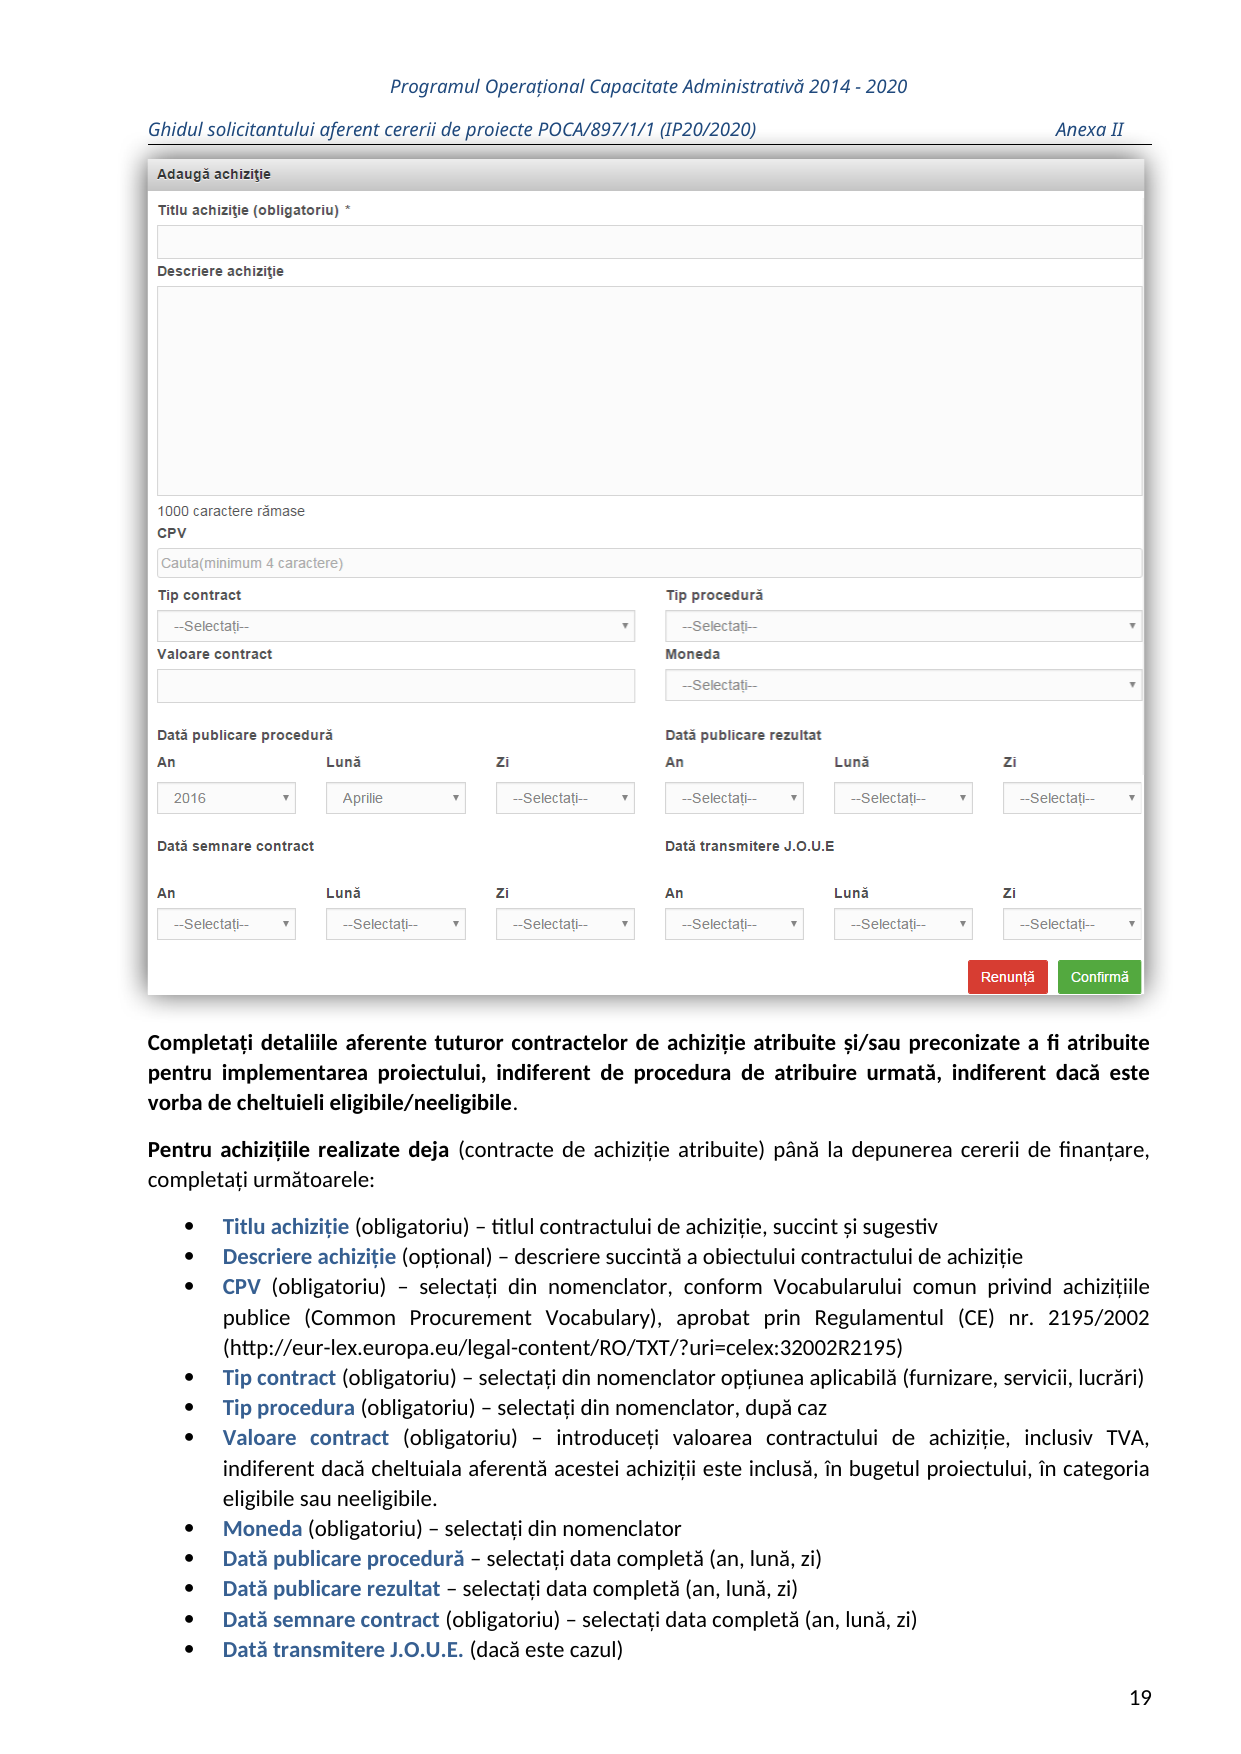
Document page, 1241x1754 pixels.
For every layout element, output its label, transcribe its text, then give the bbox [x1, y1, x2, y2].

list Moneda (obligatoriu) – selectați din nomenclator [185, 1514, 1152, 1542]
list Dată publicare procedură – selectați data completă (an, lună, zi) [185, 1544, 1152, 1572]
list Tip procedura (obligatoriu) – selectați din nomenclator, după caz [185, 1393, 1152, 1421]
list Dată semnare contract (obligatoriu) – selectați data completă (an, lună, zi) [185, 1605, 1152, 1633]
picture [147, 159, 1145, 995]
list Dată transmitere J.O.U.E. (dacă este cazul) [185, 1635, 1152, 1663]
list Tip contract (obligatoriu) – selectați din nomenclator opțiunea aplicabilă (furnizare, servicii, lucrări) [185, 1363, 1152, 1391]
list Descriere achiziție (opțional) – descriere succintă a obiectului contractului de achiziție [185, 1242, 1152, 1270]
text Completați detaliile aferente tuturor contractelor de achiziție atribuite și/sau preconizate a fi atribuite pentru implementarea proiectului, indiferent de procedura de atribuire urmată, indiferent dacă este vorba de cheltuieli eligibile/neeligibile. [148, 1008, 1152, 1116]
text Pentru achizițiile realizate deja (contracte de achiziție atribuite) până la depunerea cererii de finanțare, completați următoarele: [148, 1135, 1152, 1193]
list Dată publicare rezultat – selectați data completă (an, lună, zi) [185, 1574, 1152, 1602]
list CPV (obligatoriu) – selectați din nomenclator, conform Vocabularului comun privind achizițiile publice (Common Procurement Vocabulary), aprobat prin Regulamentul (CE) nr. 2195/2002 (http://eur-lex.europa.eu/legal-content/RO/TXT/?uri=celex:32002R2195) [185, 1272, 1152, 1361]
list Titlu achiziție (obligatoriu) – titlul contractului de achiziție, succint și sugestiv [185, 1212, 1152, 1240]
